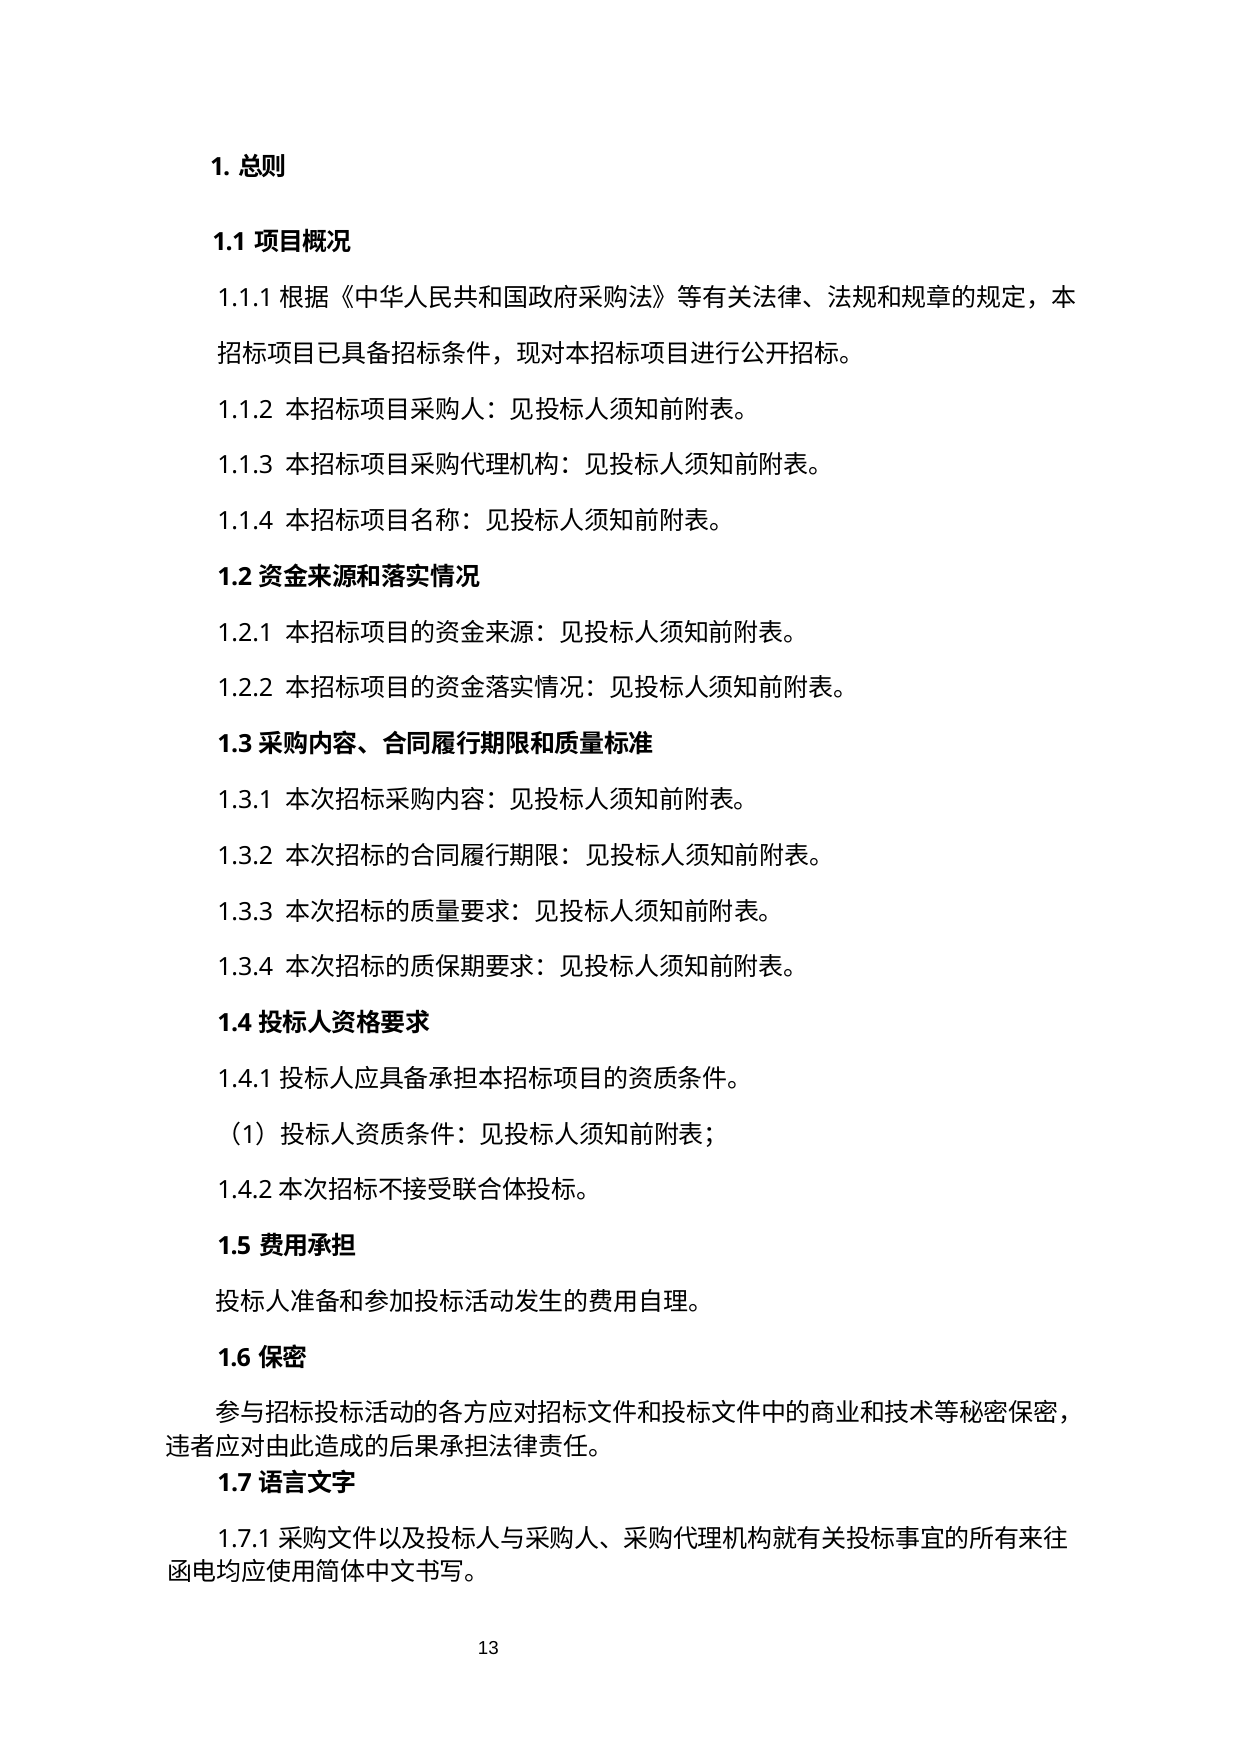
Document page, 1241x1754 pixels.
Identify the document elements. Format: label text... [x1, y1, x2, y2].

text 1.3.2 本次招标的合同履行期限：见投标人须知前附表。 [217, 837, 1090, 871]
text 1.1.1 根据《中华人民共和国政府采购法》等有关法律、法规和规章的规定，本 [217, 280, 1090, 313]
text 1.3 采购内容、合同履行期限和质量标准 [217, 726, 1090, 759]
text 1.1.2 本招标项目采购人：见投标人须知前附表。 [217, 391, 1090, 425]
text 1.1 项目概况 [165, 224, 1090, 257]
text 1.2.2 本招标项目的资金落实情况：见投标人须知前附表。 [217, 670, 1090, 703]
text 1.1.3 本招标项目采购代理机构：见投标人须知前附表。 [217, 447, 1090, 481]
text 1.4.2 本次招标不接受联合体投标。 [217, 1172, 1090, 1205]
text 1.4 投标人资格要求 [217, 1005, 1090, 1038]
text 1.7.1 采购文件以及投标人与采购人、采购代理机构就有关投标事宜的所有来往 函电均应使用简体中文书写。 [167, 1521, 1089, 1587]
text 1.3.3 本次招标的质量要求：见投标人须知前附表。 [217, 893, 1090, 927]
text 1. 总则 [165, 149, 1090, 182]
text 1.2 资金来源和落实情况 [217, 558, 1090, 592]
text （1）投标人资质条件：见投标人须知前附表； [216, 1116, 1090, 1150]
text 1.2.1 本招标项目的资金来源：见投标人须知前附表。 [217, 614, 1090, 648]
text 1.5 费用承担 [217, 1228, 1090, 1261]
text 参与招标投标活动的各方应对招标文件和投标文件中的商业和技术等秘密保密， 违者应对由此造成的后果承担法律责任。 [165, 1395, 1090, 1462]
text 1.3.4 本次招标的质保期要求：见投标人须知前附表。 [217, 949, 1090, 982]
text 1.4.1 投标人应具备承担本招标项目的资质条件。 [217, 1061, 1090, 1094]
text 1.3.1 本次招标采购内容：见投标人须知前附表。 [217, 782, 1090, 815]
text 1.7 语言文字 [217, 1465, 1090, 1498]
text 投标人准备和参加投标活动发生的费用自理。 [215, 1284, 1090, 1317]
text 1.1.4 本招标项目名称：见投标人须知前附表。 [217, 503, 1090, 536]
text 1.6 保密 [217, 1339, 1090, 1373]
text 招标项目已具备招标条件，现对本招标项目进行公开招标。 [217, 336, 1090, 369]
